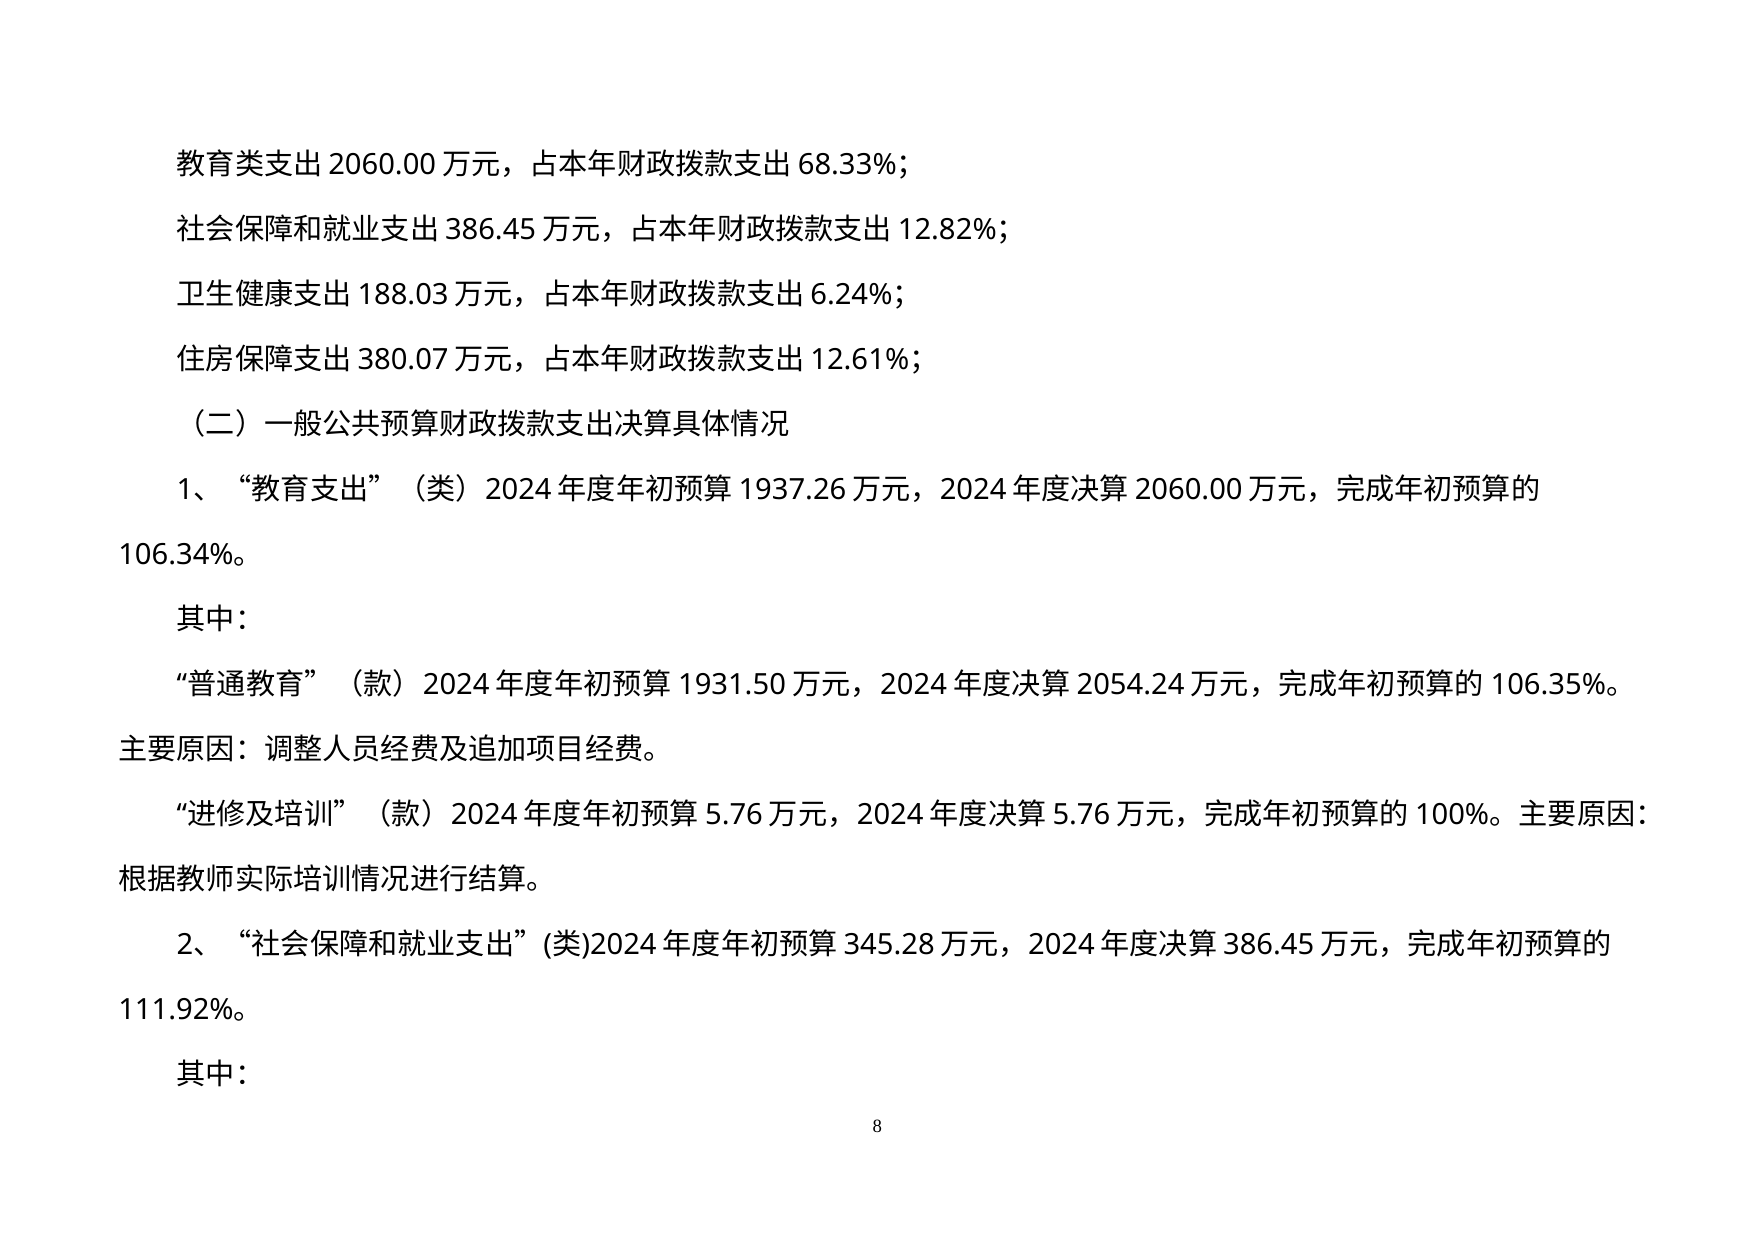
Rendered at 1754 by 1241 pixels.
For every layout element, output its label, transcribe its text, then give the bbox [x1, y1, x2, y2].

text 卫生健康支出188.03万元，占本年财政拨款支出6.24%； [118, 259, 1636, 324]
text 2、“社会保障和就业支出”(类)2024年度年初预算345.28万元，2024年度决算386.45万元，完成年初预算的111.92%。 [118, 909, 1636, 1039]
text “进修及培训”（款）2024年度年初预算5.76万元，2024年度决算5.76万元，完成年初预算的100%。主要原因：根据教师实际培训情况进行结算。 [118, 779, 1636, 909]
text 1、“教育支出”（类）2024年度年初预算1937.26万元，2024年度决算2060.00万元，完成年初预算的106.34%。 [118, 454, 1636, 584]
text 其中： [118, 1039, 1636, 1104]
text （二）一般公共预算财政拨款支出决算具体情况 [118, 389, 1636, 454]
text “普通教育”（款）2024年度年初预算1931.50万元，2024年度决算2054.24万元，完成年初预算的106.35%。主要原因：调整人员经费及追加项目经费。 [118, 649, 1636, 779]
text 社会保障和就业支出386.45万元，占本年财政拨款支出12.82%； [118, 194, 1636, 259]
text 住房保障支出380.07万元，占本年财政拨款支出12.61%； [118, 324, 1636, 389]
text 教育类支出2060.00万元，占本年财政拨款支出68.33%； [118, 129, 1636, 194]
text 其中： [118, 584, 1636, 649]
